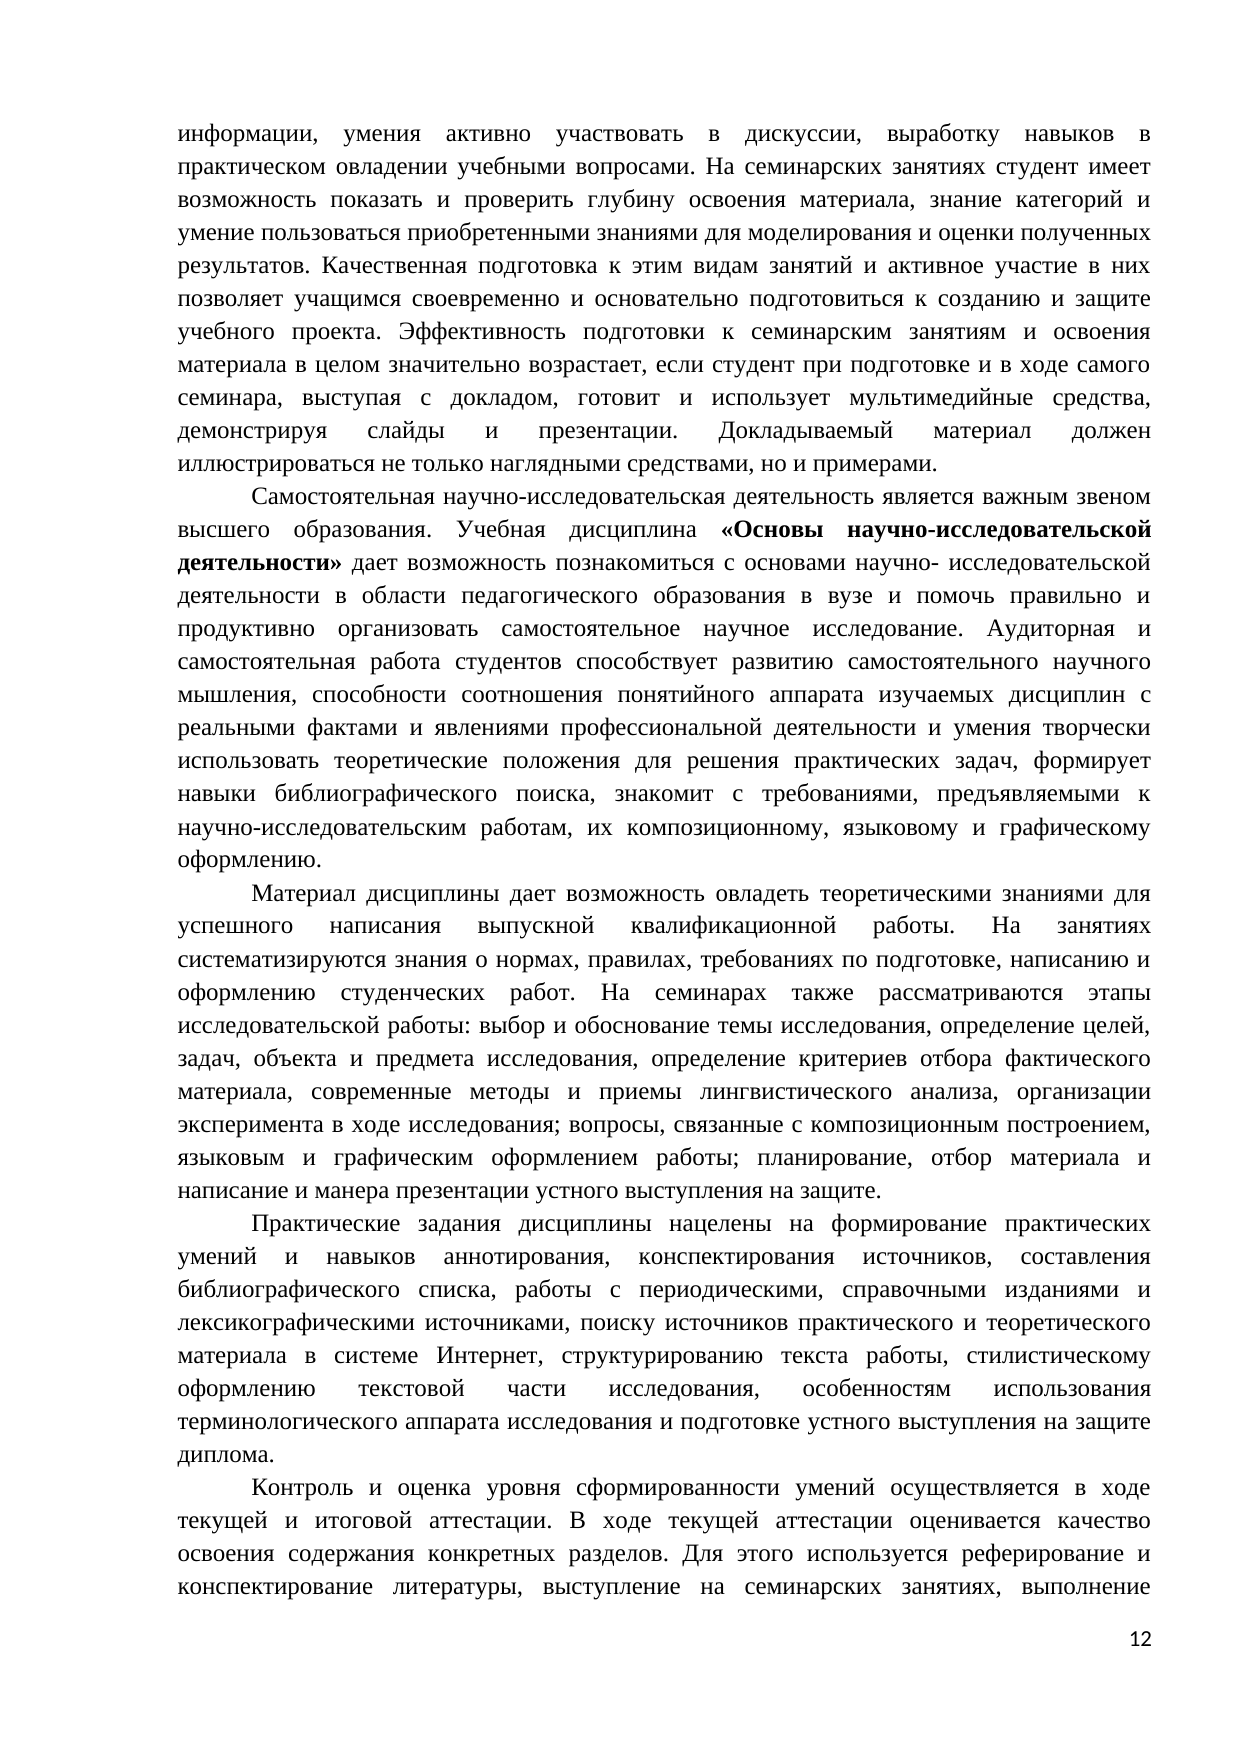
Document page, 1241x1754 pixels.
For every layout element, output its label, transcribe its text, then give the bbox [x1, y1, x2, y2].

text Практические задания дисциплины нацелены на формирование практических умений и навыков аннотирования, конспектирования источников, составления библиографического списка, работы с периодическими, справочными изданиями и лексикографическими источниками, поиску источников практического и теоретического материала в системе Интернет, структурированию текста работы, стилистическому оформлению текстовой части исследования, особенностям использования терминологического аппарата исследования и подготовке устного выступления на защите диплома. [177, 1208, 1152, 1468]
text Материал дисциплины дает возможность овладеть теоретическими знаниями для успешного написания выпускной квалификационной работы. На занятиях систематизируются знания о нормах, правилах, требованиях по подготовке, написанию и оформлению студенческих работ. На семинарах также рассматриваются этапы исследовательской работы: выбор и обоснование темы исследования, определение целей, задач, объекта и предмета исследования, определение критериев отбора фактического материала, современные методы и приемы лингвистического анализа, организации эксперимента в ходе исследования; вопросы, связанные с композиционным построением, языковым и графическим оформлением работы; планирование, отбор материала и написание и манера презентации устного выступления на защите. [177, 878, 1152, 1203]
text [177, 118, 1152, 477]
text Самостоятельная научно-исследовательская деятельность является важным звеном высшего образования. Учебная дисциплина «Основы научно-исследовательской деятельности» дает возможность познакомиться с основами научно- исследовательской деятельности в области педагогического образования в вузе и помочь правильно и продуктивно организовать самостоятельное научное исследование. Аудиторная и самостоятельная работа студентов способствует развитию самостоятельного научного мышления, способности соотношения понятийного аппарата изучаемых дисциплин с реальными фактами и явлениями профессиональной деятельности и умения творчески использовать теоретические положения для решения практических задач, формирует навыки библиографического поиска, знакомит с требованиями, предъявляемыми к научно-исследовательским работам, их композиционному, языковому и графическому оформлению. [177, 481, 1152, 873]
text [177, 1472, 1152, 1600]
